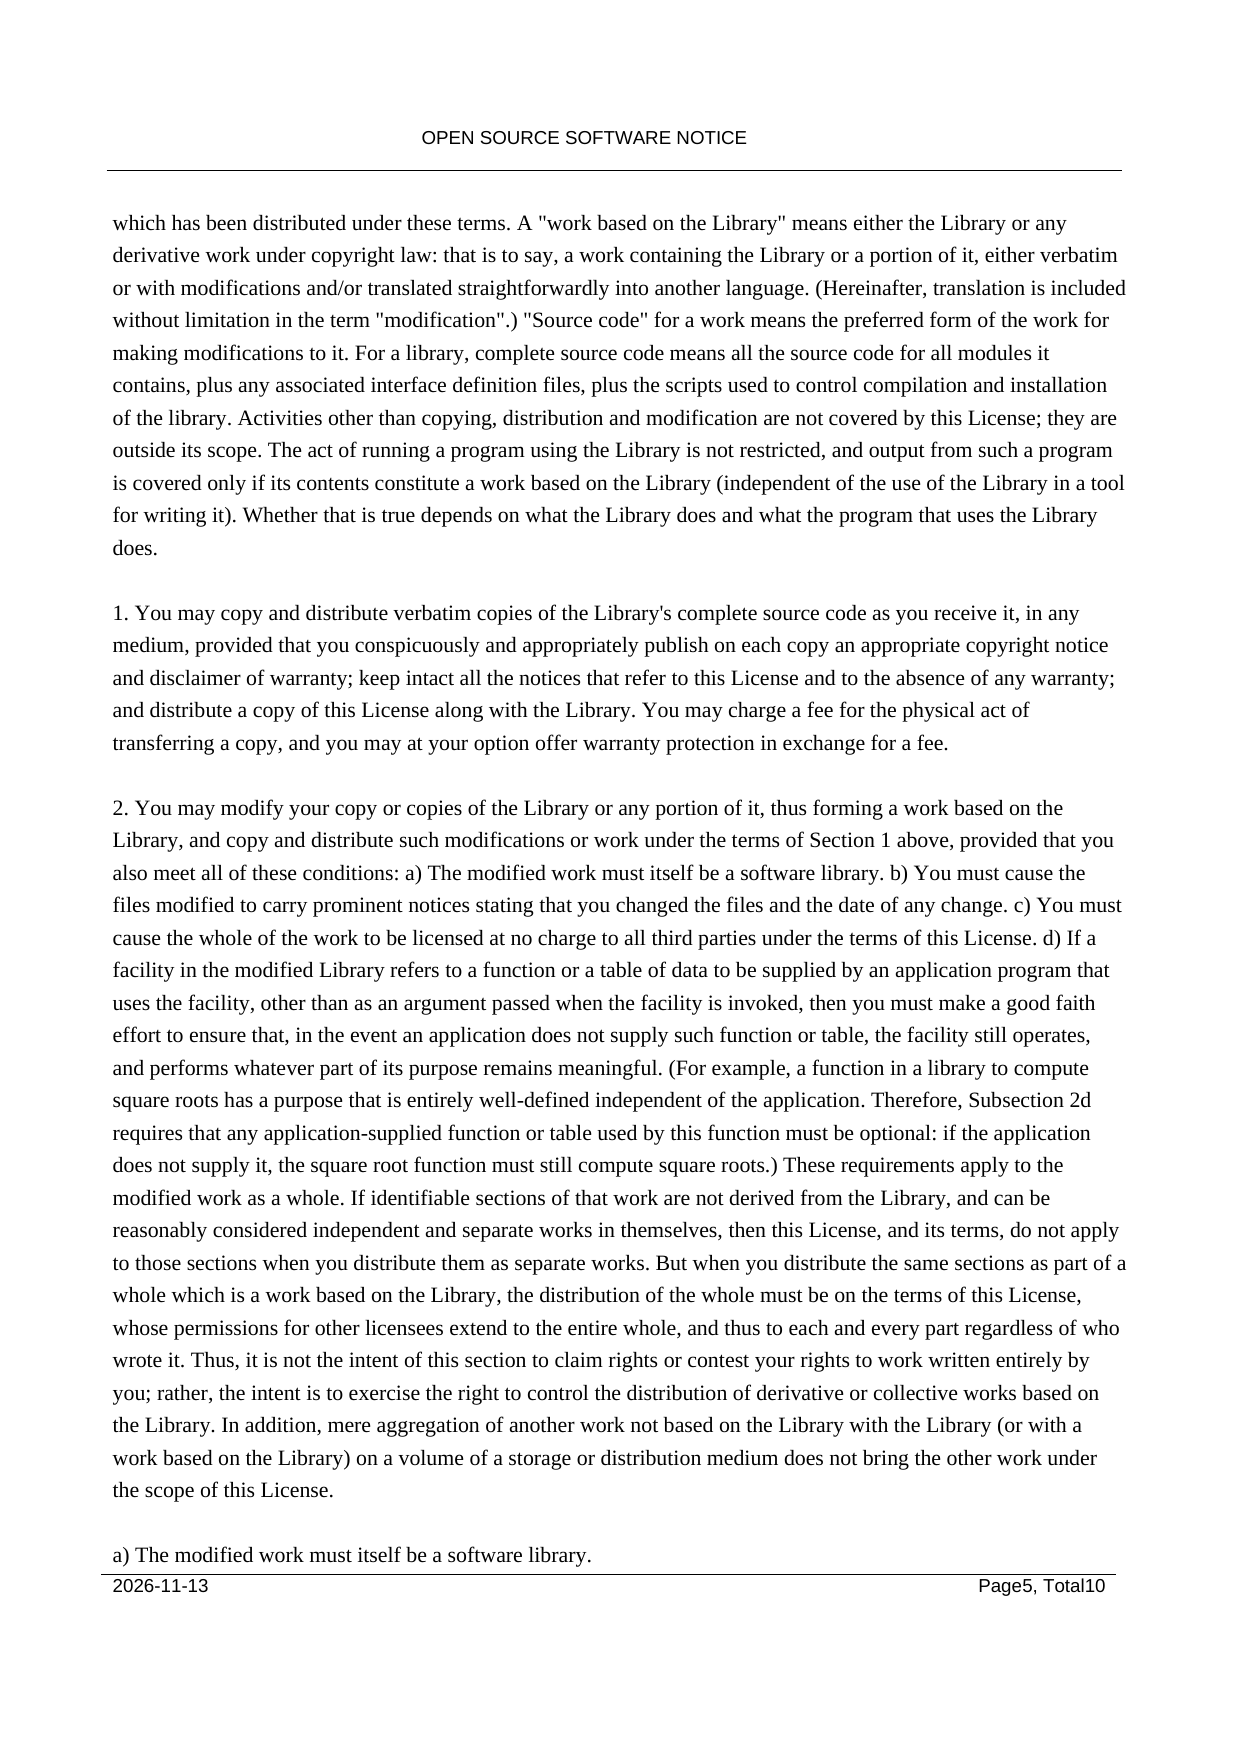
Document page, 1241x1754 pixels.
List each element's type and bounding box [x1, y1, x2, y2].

text [112, 206, 1128, 1571]
